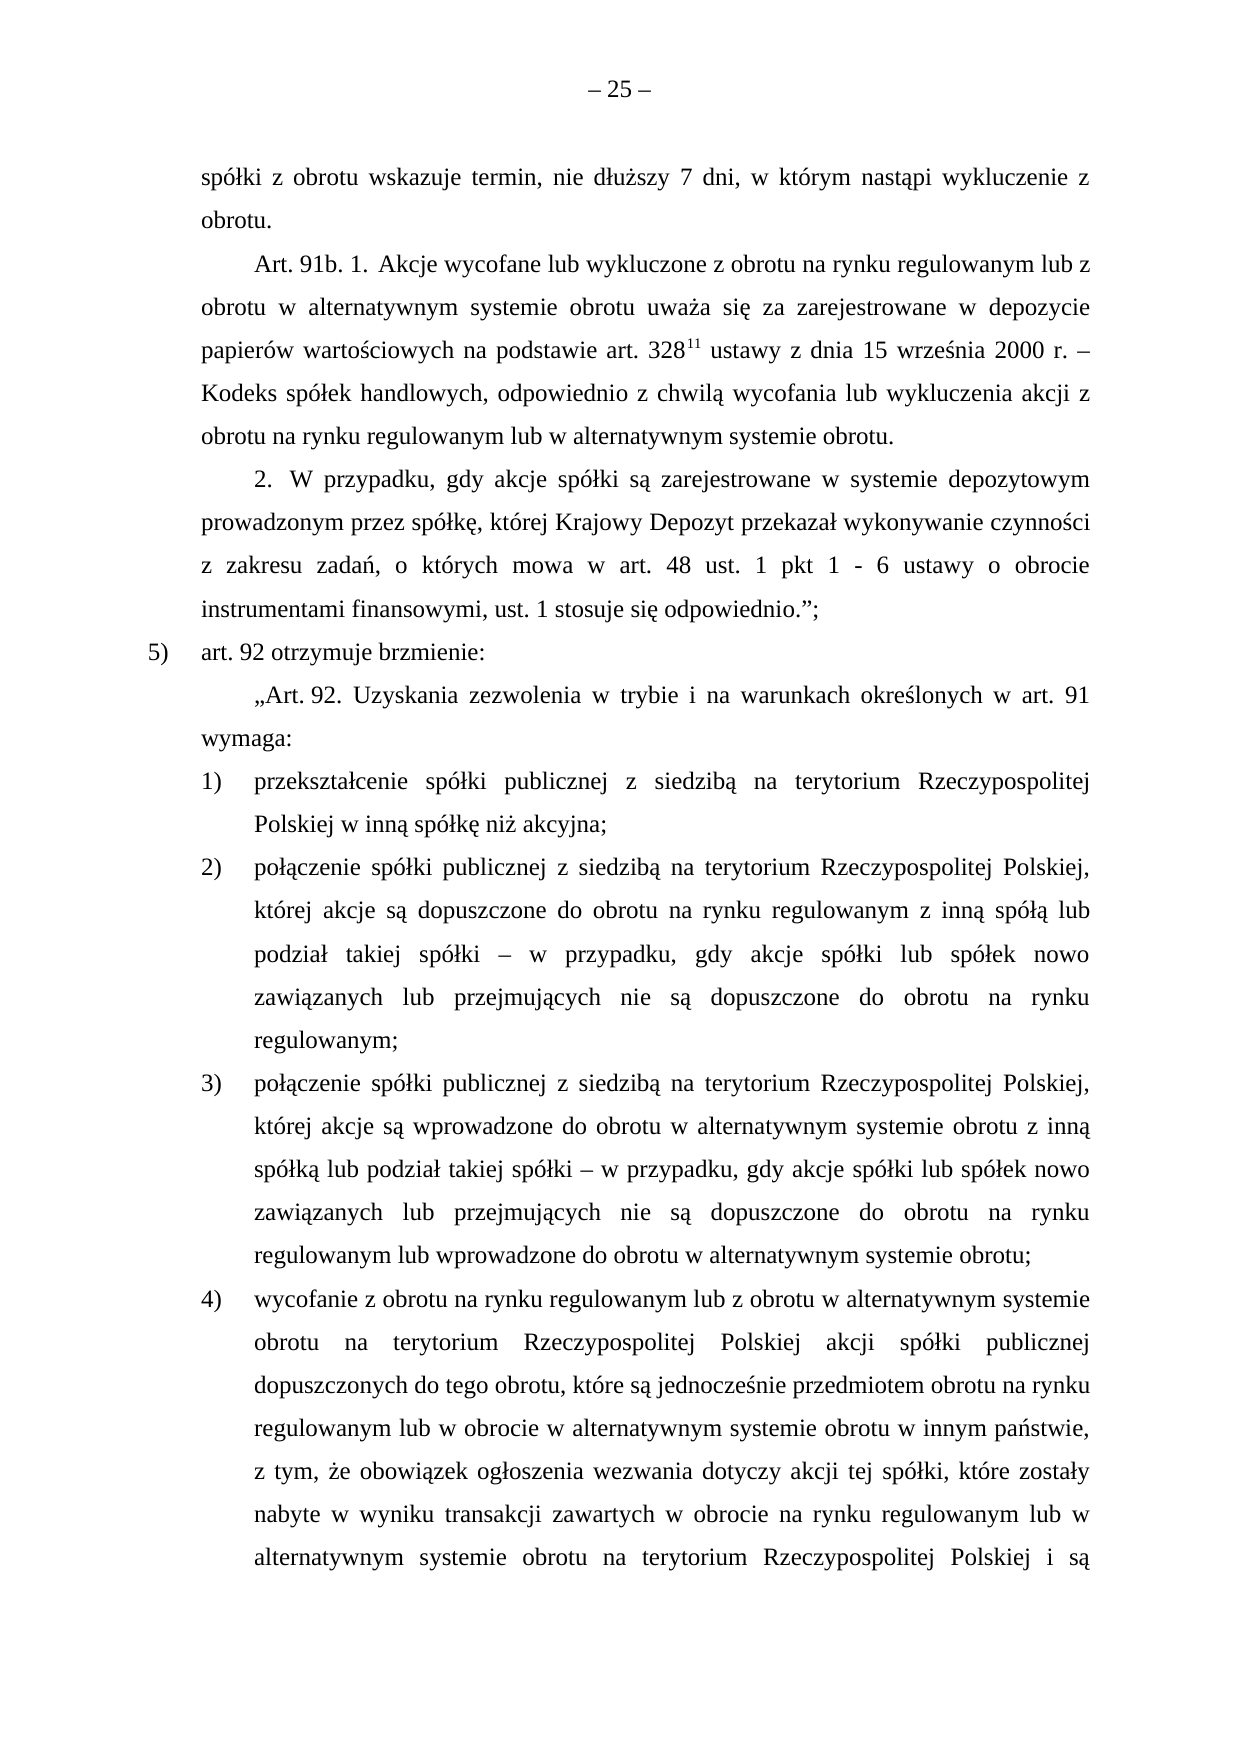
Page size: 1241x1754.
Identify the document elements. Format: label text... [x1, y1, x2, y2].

text 2) połączenie spółki publicznej z siedzibą na terytorium Rzeczypospolitej Polskiej, której akcje są dopuszczone do obrotu na rynku regulowanym z inną spółą lub podział takiej spółki – w przypadku, gdy akcje spółki lub spółek nowo zawiązanych lub przejmujących nie są dopuszczone do obrotu na rynku regulowanym; [201, 852, 1091, 1054]
text Art. 91b. 1. Akcje wycofane lub wykluczone z obrotu na rynku regulowanym lub z obrotu w alternatywnym systemie obrotu uważa się za zarejestrowane w depozycie papierów wartościowych na podstawie art. 32811 ustawy z dnia 15 września 2000 r. – Kodeks spółek handlowych, odpowiednio z chwilą wycofania lub wykluczenia akcji z obrotu na rynku regulowanym lub w alternatywnym systemie obrotu. [201, 249, 1091, 450]
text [201, 162, 1091, 234]
text „Art. 92. Uzyskania zezwolenia w trybie i na warunkach określonych w art. 91 wymaga: [201, 680, 1091, 752]
text 2. W przypadku, gdy akcje spółki są zarejestrowane w systemie depozytowym prowadzonym przez spółkę, której Krajowy Depozyt przekazał wykonywanie czynności z zakresu zadań, o których mowa w art. 48 ust. 1 pkt 1 - 6 ustawy o obrocie instrumentami finansowymi, ust. 1 stosuje się odpowiednio.”; [201, 464, 1091, 622]
text 5) art. 92 otrzymuje brzmienie: [148, 637, 1091, 666]
text 1) przekształcenie spółki publicznej z siedzibą na terytorium Rzeczypospolitej Polskiej w inną spółkę niż akcyjna; [201, 766, 1091, 838]
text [201, 1284, 1091, 1571]
text 3) połączenie spółki publicznej z siedzibą na terytorium Rzeczypospolitej Polskiej, której akcje są wprowadzone do obrotu w alternatywnym systemie obrotu z inną spółką lub podział takiej spółki – w przypadku, gdy akcje spółki lub spółek nowo zawiązanych lub przejmujących nie są dopuszczone do obrotu na rynku regulowanym lub wprowadzone do obrotu w alternatywnym systemie obrotu; [201, 1068, 1091, 1269]
